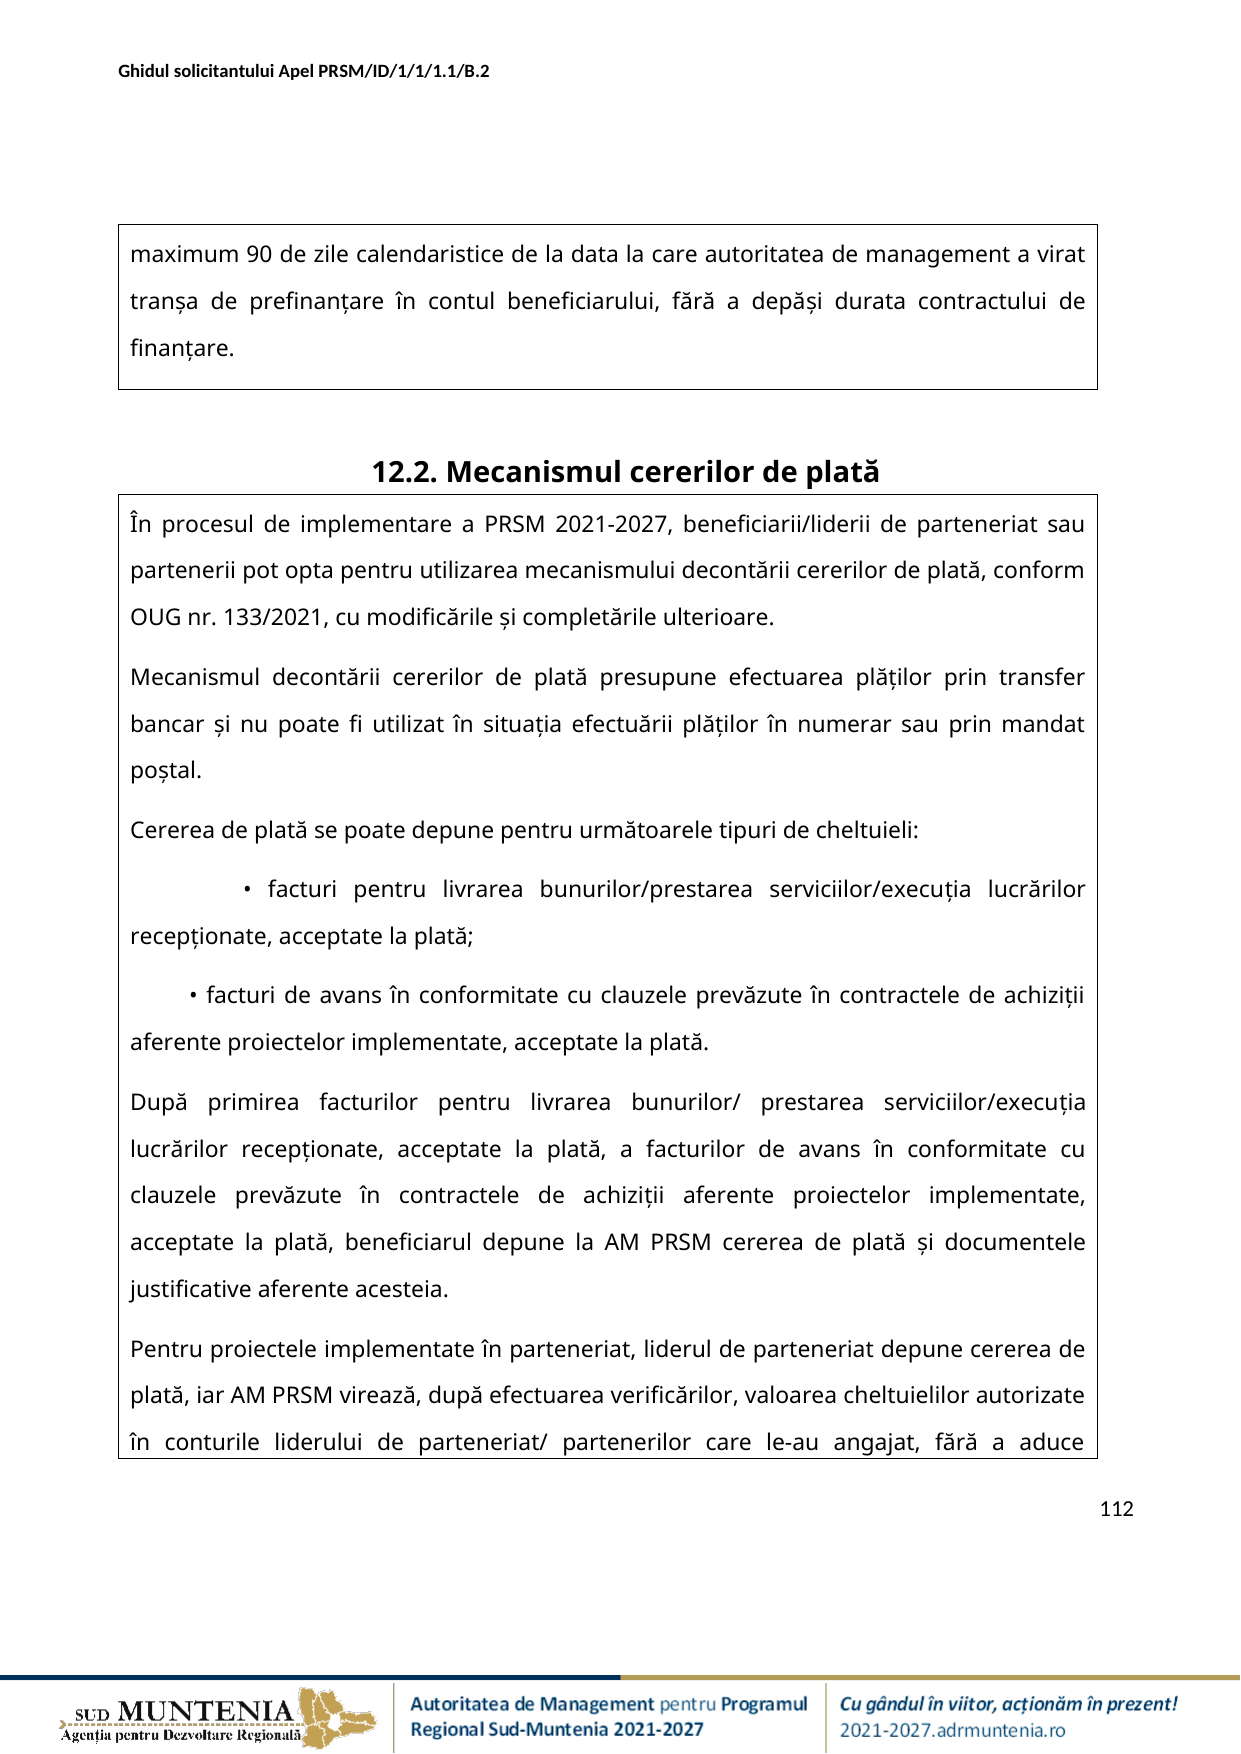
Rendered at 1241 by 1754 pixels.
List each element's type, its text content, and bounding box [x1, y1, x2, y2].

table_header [119, 495, 1097, 1458]
subtitle 12.2. Mecanismul cererilor de plată [118, 451, 1134, 491]
picture [0, 1675, 1241, 1754]
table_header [119, 225, 1097, 388]
